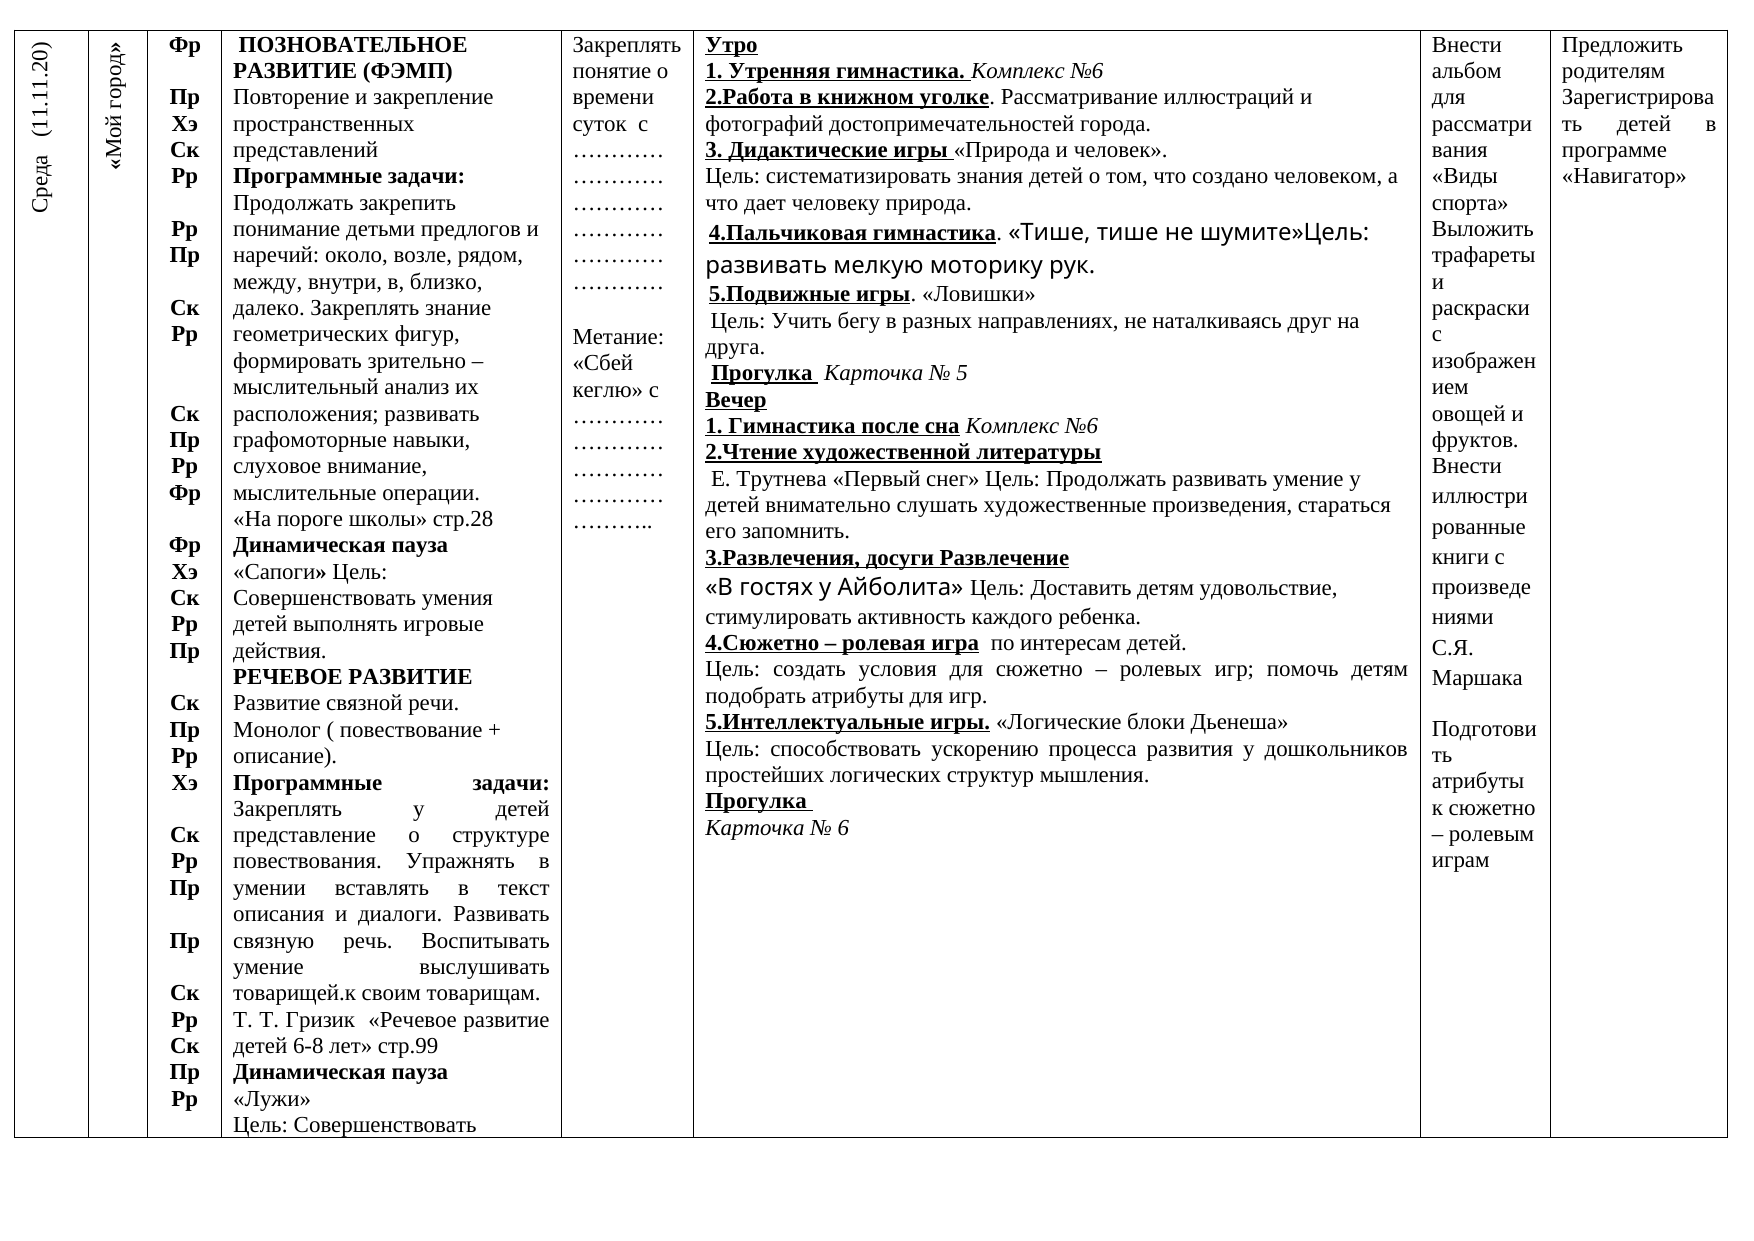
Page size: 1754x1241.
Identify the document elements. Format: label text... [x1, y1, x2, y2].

table_cell Закреплять понятие о времени суток с ……………………………………………………………… Метание: «Сбей кеглю» с ………………………………………………….. [562, 31, 693, 1137]
table_cell Предложить родителям Зарегистрировать детей в программе «Навигатор» [1551, 31, 1727, 1137]
table_cell Фр Пр Хэ Ск Рр Рр Пр Ск Рр Ск Пр Рр Фр Фр Хэ Ск Рр Пр Ск Пр Рр Хэ Ск Рр Пр Пр Ск Рр Ск Пр Рр [148, 31, 221, 1137]
table_cell Среда (11.11.20) [15, 31, 88, 1137]
table_cell «Мой город» [89, 31, 147, 1137]
table_cell Внести альбом для рассматривания «Виды спорта» Выложить трафареты и раскраски с изображением овощей и фруктов. Внести иллюстрированные книги с произведениями С.Я. Маршака Подготовить атрибуты к сюжетно – ролевым играм [1421, 31, 1550, 1137]
table_cell ПОЗНОВАТЕЛЬНОЕ РАЗВИТИЕ (ФЭМП) Повторение и закрепление пространственных представлений Программные задачи: Продолжать закрепить понимание детьми предлогов и наречий: около, возле, рядом, между, внутри, в, близко, далеко. Закреплять знание геометрических фигур, формировать зрительно – мыслительный анализ их расположения; развивать графомоторные навыки, слуховое внимание, мыслительные операции. «На пороге школы» стр.28 Динамическая пауза «Сапоги» Цель: Совершенствовать умения детей выполнять игровые действия. РЕЧЕВОЕ РАЗВИТИЕ Развитие связной речи. Монолог ( повествование + описание). Программные задачи: Закреплять у детей представление о структуре повествования. Упражнять в умении вставлять в текст описания и диалоги. Развивать связную речь. Воспитывать умение выслушивать товарищей.к своим товарищам. Т. Т. Гризик «Речевое развитие детей 6-8 лет» стр.99 Динамическая пауза «Лужи» Цель: Совершенствовать умения детей выполнять игровые действия. ХУДОЖЕСТВЕННО ЭСТЕТИЧЕСКОЕ РАЗВИТИЕ (МУЗЫКА) По плану муз.руководителя [222, 31, 561, 1137]
table_cell Утро 1. Утренняя гимнастика. Комплекс №6 2.Работа в книжном уголке. Рассматривание иллюстраций и фотографий достопримечательностей города. 3. Дидактические игры «Природа и человек». Цель: систематизировать знания детей о том, что создано человеком, а что дает человеку природа. 4.Пальчиковая гимнастика. «Тише, тише не шумите»Цель: развивать мелкую моторику рук. 5.Подвижные игры. «Ловишки» Цель: Учить бегу в разных направлениях, не наталкиваясь друг на друга. Прогулка Карточка № 5 Вечер 1. Гимнастика после сна Комплекс №6 2.Чтение художественной литературы Е. Трутнева «Первый снег» Цель: Продолжать развивать умение у детей внимательно слушать художественные произведения, стараться его запомнить. 3.Развлечения, досуги Развлечение «В гостях у Айболита» Цель: Доставить детям удовольствие, стимулировать активность каждого ребенка. 4.Сюжетно – ролевая игра по интересам детей. Цель: создать условия для сюжетно – ролевых игр; помочь детям подобрать атрибуты для игр. 5.Интеллектуальные игры. «Логические блоки Дьенеша» Цель: способствовать ускорению процесса развития у дошкольников простейших логических структур мышления. Прогулка Карточка № 6 [694, 31, 1420, 1137]
